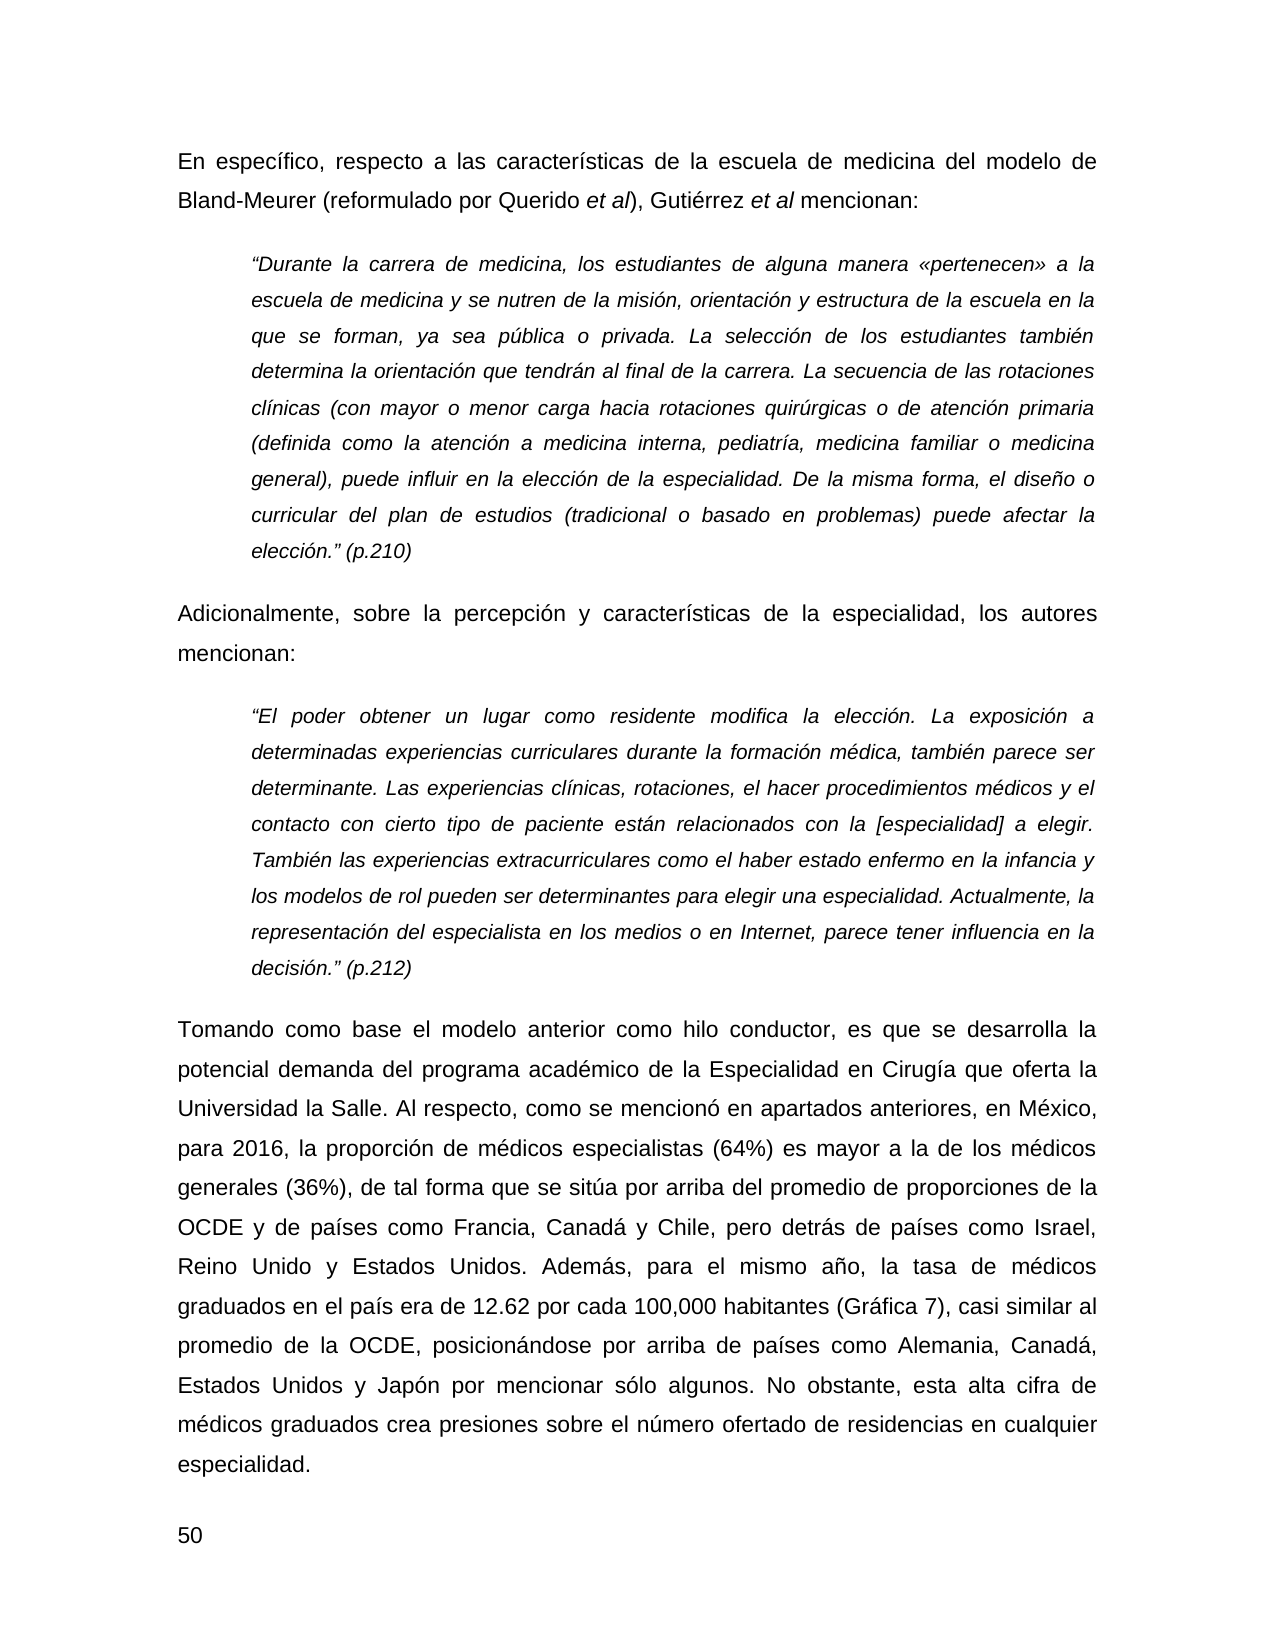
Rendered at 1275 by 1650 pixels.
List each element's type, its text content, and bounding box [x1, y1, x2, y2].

text En específico, respecto a las características de la escuela de medicina del modelo de Bland-Meurer (reformulado por Querido et al), Gutiérrez et al mencionan: [177, 148, 1098, 213]
text “El poder obtener un lugar como residente modifica la elección. La exposición a determinadas experiencias curriculares durante la formación médica, también parece ser determinante. Las experiencias clínicas, rotaciones, el hacer procedimientos médicos y el contacto con cierto tipo de paciente están relacionados con la [especialidad] a elegir. También las experiencias extracurriculares como el haber estado enfermo en la infancia y los modelos de rol pueden ser determinantes para elegir una especialidad. Actualmente, la representación del especialista en los medios o en Internet, parece tener influencia en la decisión.” (p.212) [251, 704, 1098, 979]
text Tomando como base el modelo anterior como hilo conductor, es que se desarrolla la potencial demanda del programa académico de la Especialidad en Cirugía que oferta la Universidad la Salle. Al respecto, como se mencionó en apartados anteriores, en México, para 2016, la proporción de médicos especialistas (64%) es mayor a la de los médicos generales (36%), de tal forma que se sitúa por arriba del promedio de proporciones de la OCDE y de países como Francia, Canadá y Chile, pero detrás de países como Israel, Reino Unido y Estados Unidos. Además, para el mismo año, la tasa de médicos graduados en el país era de 12.62 por cada 100,000 habitantes (Gráfica 7), casi similar al promedio de la OCDE, posicionándose por arriba de países como Alemania, Canadá, Estados Unidos y Japón por mencionar sólo algunos. No obstante, esta alta cifra de médicos graduados crea presiones sobre el número ofertado de residencias en cualquier especialidad. [177, 1016, 1098, 1477]
text “Durante la carrera de medicina, los estudiantes de alguna manera «pertenecen» a la escuela de medicina y se nutren de la misión, orientación y estructura de la escuela en la que se forman, ya sea pública o privada. La selección de los estudiantes también determina la orientación que tendrán al final de la carrera. La secuencia de las rotaciones clínicas (con mayor o menor carga hacia rotaciones quirúrgicas o de atención primaria (definida como la atención a medicina interna, pediatría, medicina familiar o medicina general), puede influir en la elección de la especialidad. De la misma forma, el diseño o curricular del plan de estudios (tradicional o basado en problemas) puede afectar la elección.” (p.210) [251, 252, 1098, 563]
text Adicionalmente, sobre la percepción y características de la especialidad, los autores mencionan: [177, 600, 1098, 666]
